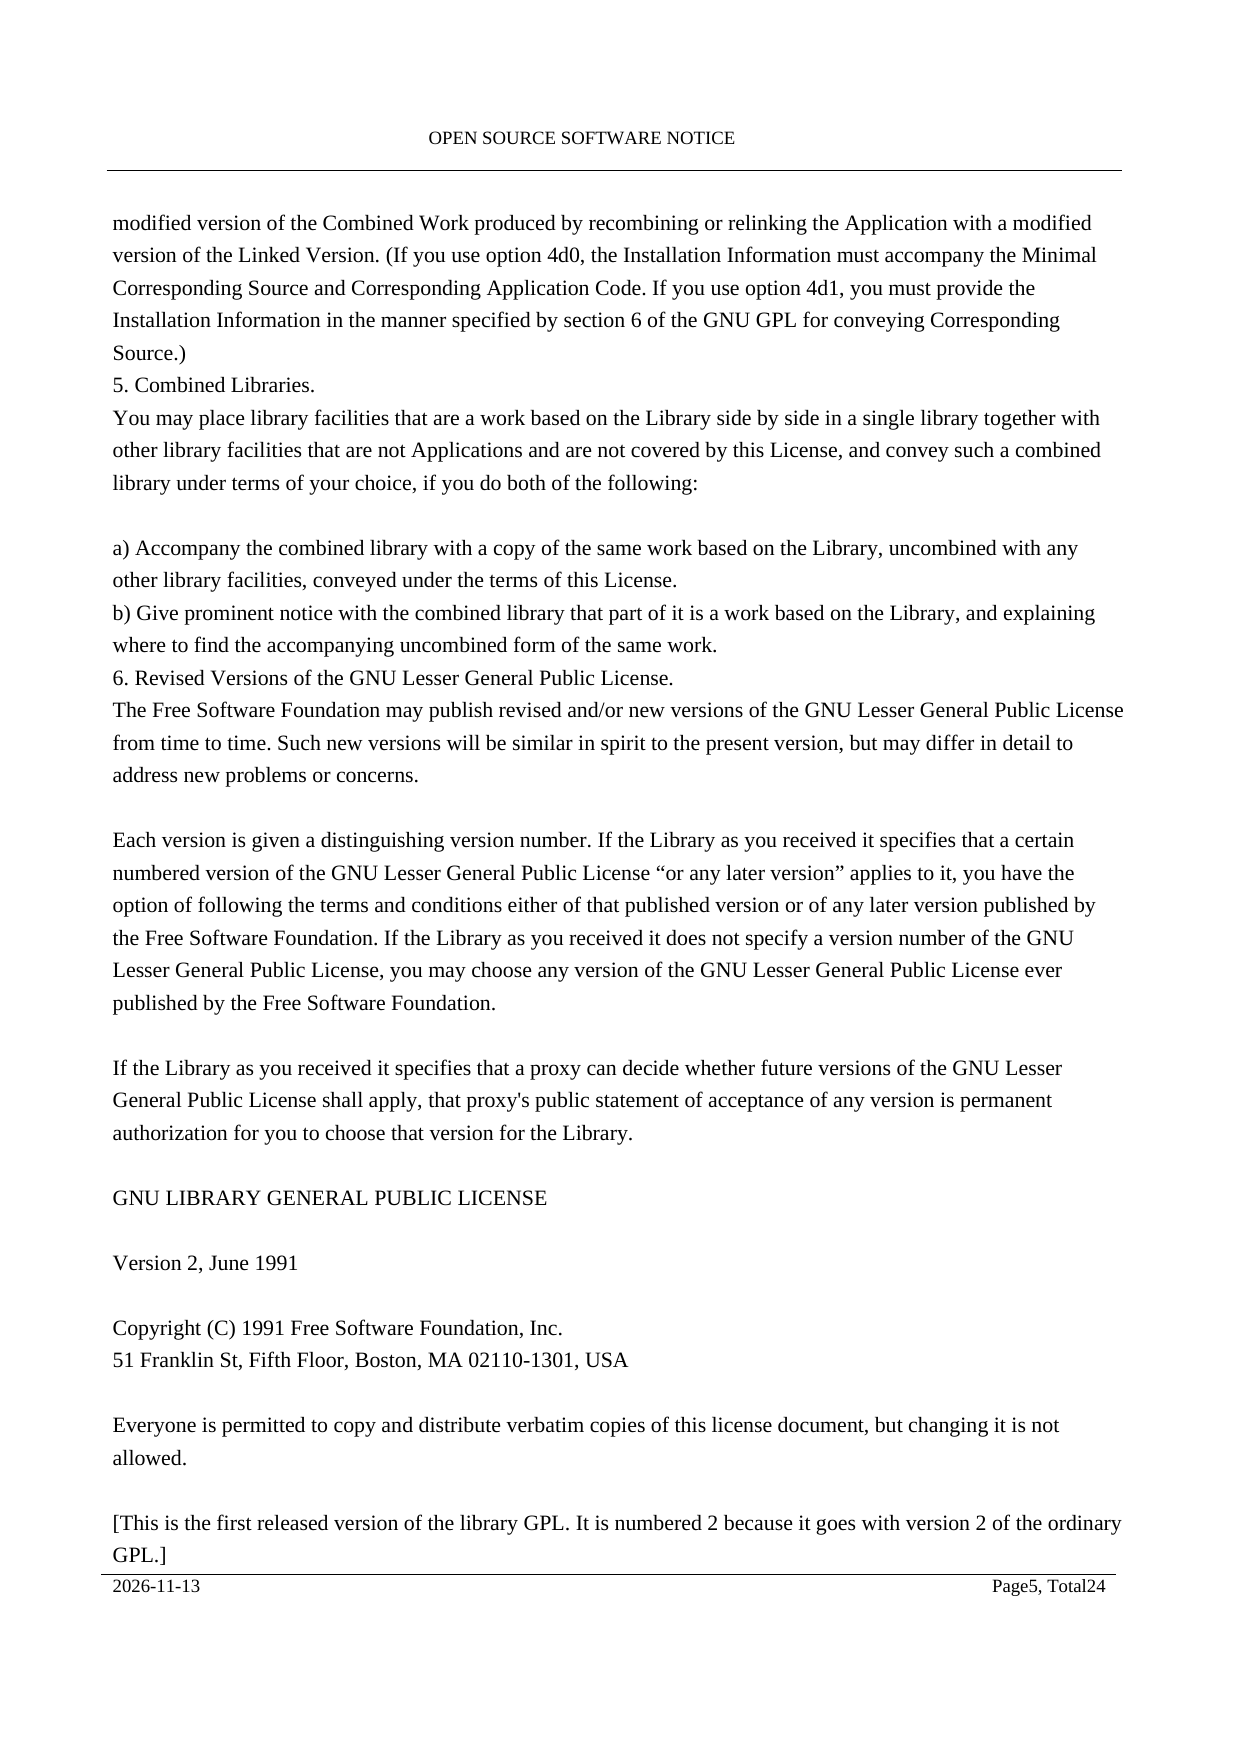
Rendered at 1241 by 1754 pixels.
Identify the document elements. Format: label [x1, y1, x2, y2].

text [112, 206, 1128, 1571]
